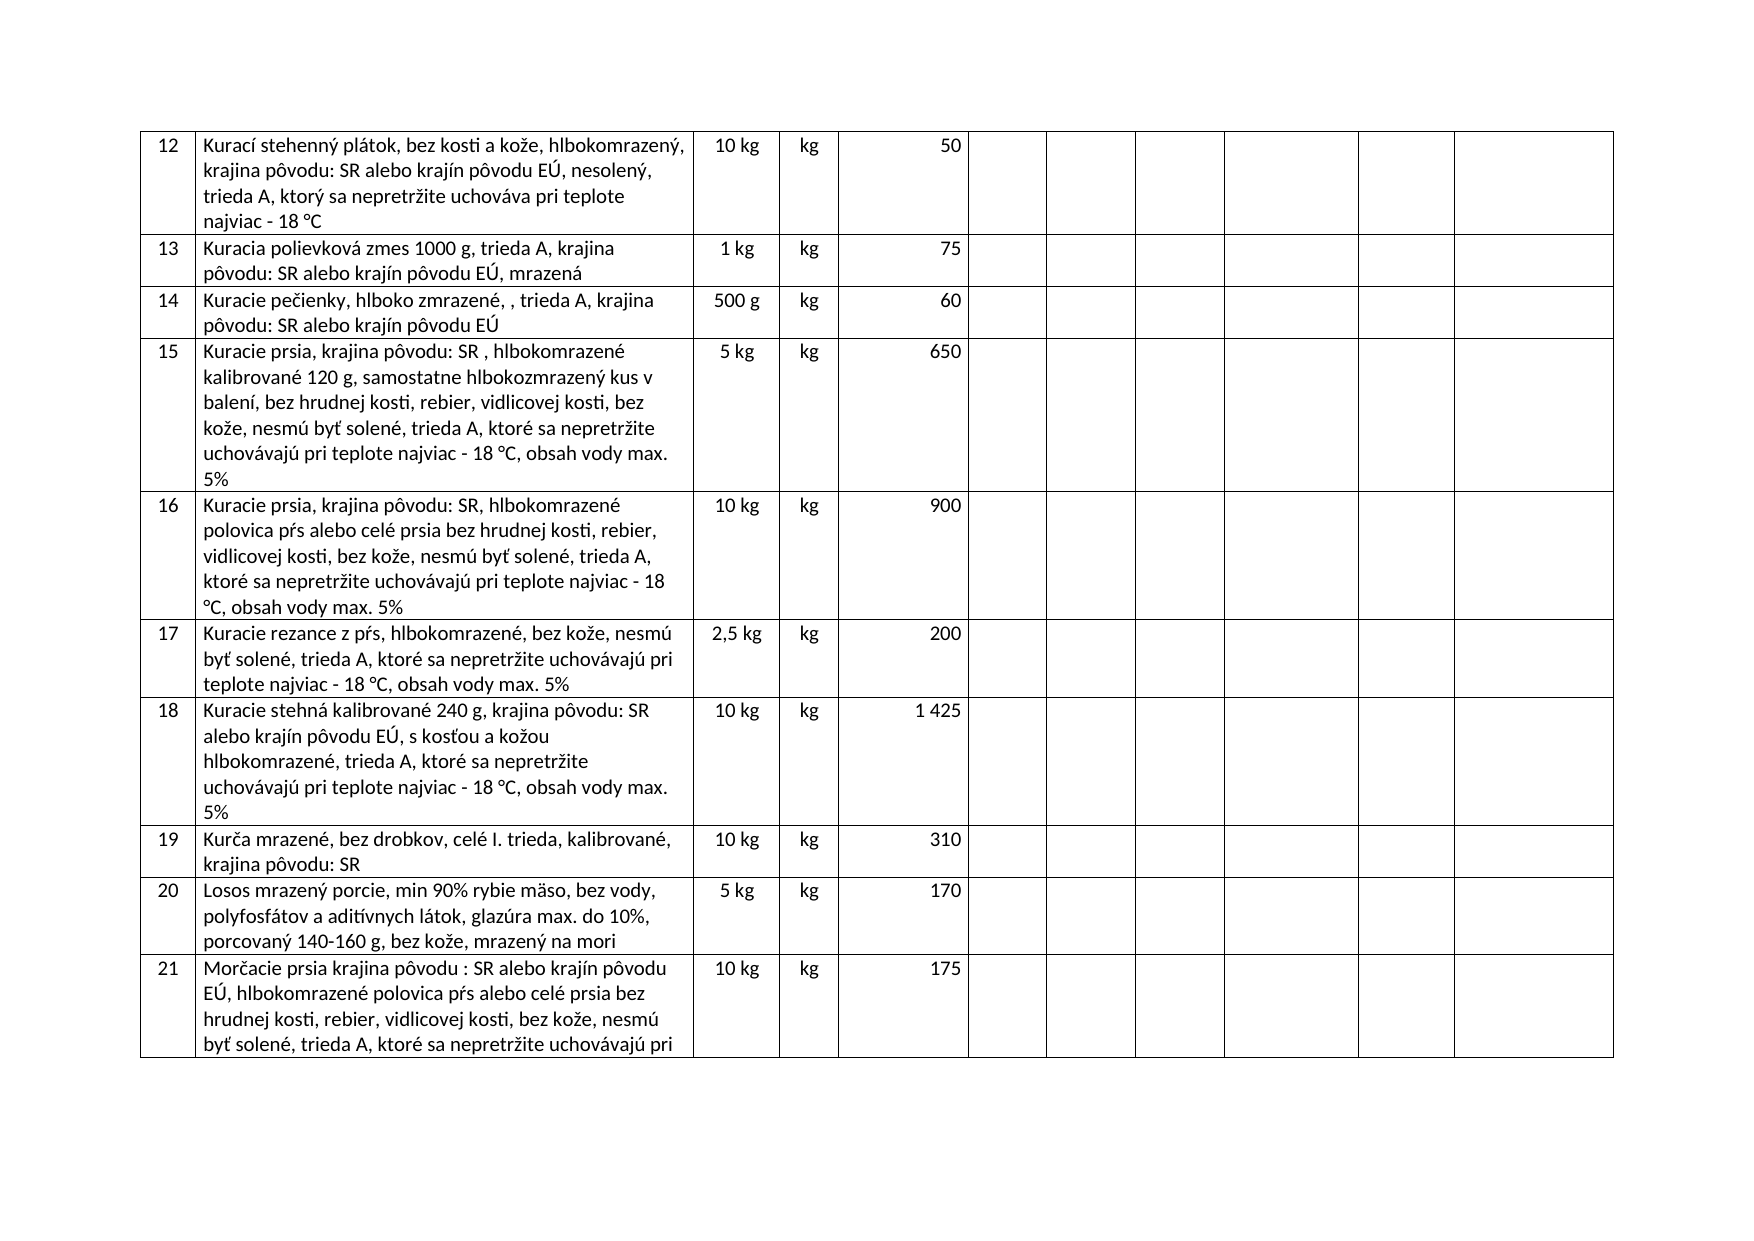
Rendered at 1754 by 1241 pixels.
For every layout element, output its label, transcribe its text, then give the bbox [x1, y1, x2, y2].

table_cell 18 [141, 698, 195, 825]
table_cell 10 kg [694, 698, 779, 825]
table_cell Kuracie prsia, krajina pôvodu: SR , hlbokomrazené kalibrované 120 g, samostatne hlbokozmrazený kus v balení, bez hrudnej kosti, rebier, vidlicovej kosti, bez kože, nesmú byť solené, trieda A, ktoré sa nepretržite uchovávajú pri teplote najviac - 18 °C, obsah vody max. 5% [196, 339, 693, 491]
table_cell [1455, 492, 1613, 619]
table_cell [1359, 492, 1454, 619]
table_cell 310 [839, 826, 968, 877]
table_cell [1136, 492, 1224, 619]
table_cell kg [780, 826, 838, 877]
table_cell 500 g [694, 287, 779, 338]
table_cell kg [780, 620, 838, 697]
table_cell [1455, 698, 1613, 825]
table_cell [1359, 339, 1454, 491]
table_cell [969, 698, 1046, 825]
table_cell 19 [141, 826, 195, 877]
table_cell [1455, 826, 1613, 877]
table_cell [969, 492, 1046, 619]
table_cell 900 [839, 492, 968, 619]
table_cell 1 kg [694, 235, 779, 286]
table_cell 17 [141, 620, 195, 697]
table_cell [1225, 235, 1358, 286]
table_cell 75 [839, 235, 968, 286]
table_cell 50 [839, 132, 968, 234]
table_cell Kuracie prsia, krajina pôvodu: SR, hlbokomrazené polovica pŕs alebo celé prsia bez hrudnej kosti, rebier, vidlicovej kosti, bez kože, nesmú byť solené, trieda A, ktoré sa nepretržite uchovávajú pri teplote najviac - 18 °C, obsah vody max. 5% [196, 492, 693, 619]
table_cell kg [780, 339, 838, 491]
table_cell [1359, 287, 1454, 338]
table_cell [1136, 698, 1224, 825]
table_cell 5 kg [694, 878, 779, 954]
table_cell 60 [839, 287, 968, 338]
table_cell [1225, 287, 1358, 338]
table_cell 170 [839, 878, 968, 954]
table_cell kg [780, 955, 838, 1057]
table_cell kg [780, 235, 838, 286]
table_cell [969, 235, 1046, 286]
table_cell [969, 826, 1046, 877]
table_cell [969, 620, 1046, 697]
table_cell [1136, 878, 1224, 954]
table_cell Kuracia polievková zmes 1000 g, trieda A, krajina pôvodu: SR alebo krajín pôvodu EÚ, mrazená [196, 235, 693, 286]
table_cell [1455, 339, 1613, 491]
table_cell [1359, 620, 1454, 697]
table_cell 2,5 kg [694, 620, 779, 697]
table_cell 1 425 [839, 698, 968, 825]
table_cell [1136, 235, 1224, 286]
table_cell [1047, 878, 1135, 954]
table_cell kg [780, 698, 838, 825]
table_cell 175 [839, 955, 968, 1057]
table_cell [1136, 620, 1224, 697]
table_cell [1047, 287, 1135, 338]
table_cell [1455, 235, 1613, 286]
table_cell [1136, 826, 1224, 877]
table_cell 200 [839, 620, 968, 697]
table_cell Kurací stehenný plátok, bez kosti a kože, hlbokomrazený, krajina pôvodu: SR alebo krajín pôvodu EÚ, nesolený, trieda A, ktorý sa nepretržite uchováva pri teplote najviac - 18 °C [196, 132, 693, 234]
table_cell 21 [141, 955, 195, 1057]
table_cell [1225, 492, 1358, 619]
table_cell [1455, 878, 1613, 954]
table_cell [1455, 132, 1613, 234]
table_cell [1047, 235, 1135, 286]
table_cell kg [780, 492, 838, 619]
table_cell [1047, 698, 1135, 825]
table_cell [1225, 339, 1358, 491]
table_cell [1455, 620, 1613, 697]
table_cell [1359, 235, 1454, 286]
table_cell kg [780, 878, 838, 954]
table_cell Kurča mrazené, bez drobkov, celé I. trieda, kalibrované, krajina pôvodu: SR [196, 826, 693, 877]
table_cell kg [780, 287, 838, 338]
table_cell 10 kg [694, 826, 779, 877]
table_cell Losos mrazený porcie, min 90% rybie mäso, bez vody, polyfosfátov a aditívnych látok, glazúra max. do 10%, porcovaný 140-160 g, bez kože, mrazený na mori [196, 878, 693, 954]
table_cell 5 kg [694, 339, 779, 491]
table_cell [1359, 698, 1454, 825]
table_cell [1047, 492, 1135, 619]
table_cell [1359, 132, 1454, 234]
table_cell 20 [141, 878, 195, 954]
table_cell Kuracie stehná kalibrované 240 g, krajina pôvodu: SR alebo krajín pôvodu EÚ, s kosťou a kožou hlbokomrazené, trieda A, ktoré sa nepretržite uchovávajú pri teplote najviac - 18 °C, obsah vody max. 5% [196, 698, 693, 825]
table_cell [1047, 955, 1135, 1057]
table_cell 14 [141, 287, 195, 338]
table_cell [1359, 878, 1454, 954]
table_cell [969, 339, 1046, 491]
table_cell [1359, 955, 1454, 1057]
table_cell 10 kg [694, 132, 779, 234]
table_cell [969, 878, 1046, 954]
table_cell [196, 955, 693, 1057]
table_cell [1225, 878, 1358, 954]
table_cell 12 [141, 132, 195, 234]
table_cell [1455, 955, 1613, 1057]
table_cell [1136, 287, 1224, 338]
table_cell [1136, 132, 1224, 234]
table_cell [1047, 620, 1135, 697]
table_cell 15 [141, 339, 195, 491]
table_cell [1136, 339, 1224, 491]
table_cell 10 kg [694, 955, 779, 1057]
table_cell [1225, 955, 1358, 1057]
table_cell 650 [839, 339, 968, 491]
table_cell [1225, 132, 1358, 234]
table_cell kg [780, 132, 838, 234]
table_cell [1225, 620, 1358, 697]
table_cell [1047, 826, 1135, 877]
table_cell 16 [141, 492, 195, 619]
table_cell [1225, 826, 1358, 877]
table_cell Kuracie pečienky, hlboko zmrazené, , trieda A, krajina pôvodu: SR alebo krajín pôvodu EÚ [196, 287, 693, 338]
table_cell 13 [141, 235, 195, 286]
table_cell 10 kg [694, 492, 779, 619]
table_cell [1047, 339, 1135, 491]
table_cell [1225, 698, 1358, 825]
table_cell [1359, 826, 1454, 877]
table_cell [1455, 287, 1613, 338]
table_cell Kuracie rezance z pŕs, hlbokomrazené, bez kože, nesmú byť solené, trieda A, ktoré sa nepretržite uchovávajú pri teplote najviac - 18 °C, obsah vody max. 5% [196, 620, 693, 697]
table_cell [969, 287, 1046, 338]
table_cell [969, 132, 1046, 234]
table_cell [969, 955, 1046, 1057]
table_cell [1047, 132, 1135, 234]
table_cell [1136, 955, 1224, 1057]
